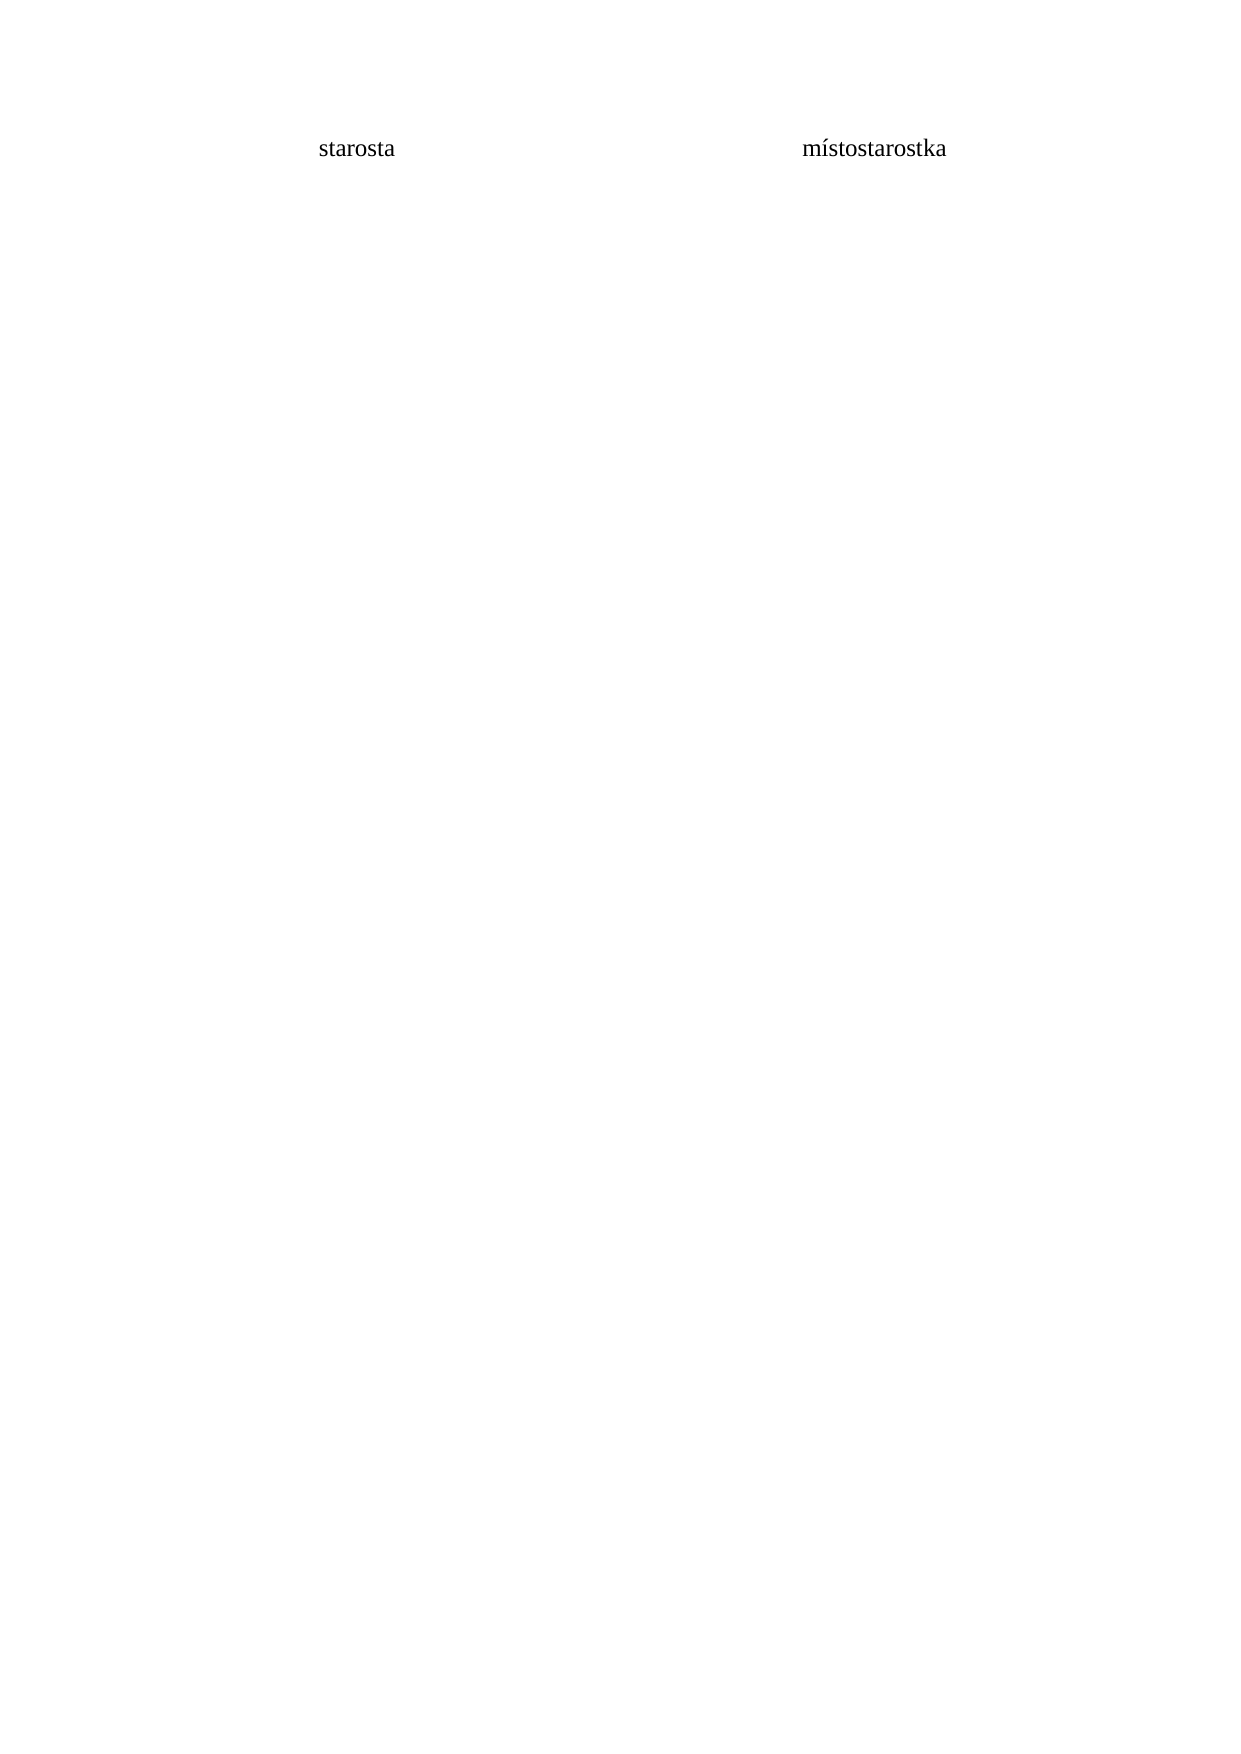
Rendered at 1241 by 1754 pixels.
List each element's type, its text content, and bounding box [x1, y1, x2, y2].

text starosta místostarostka [162, 133, 1093, 162]
